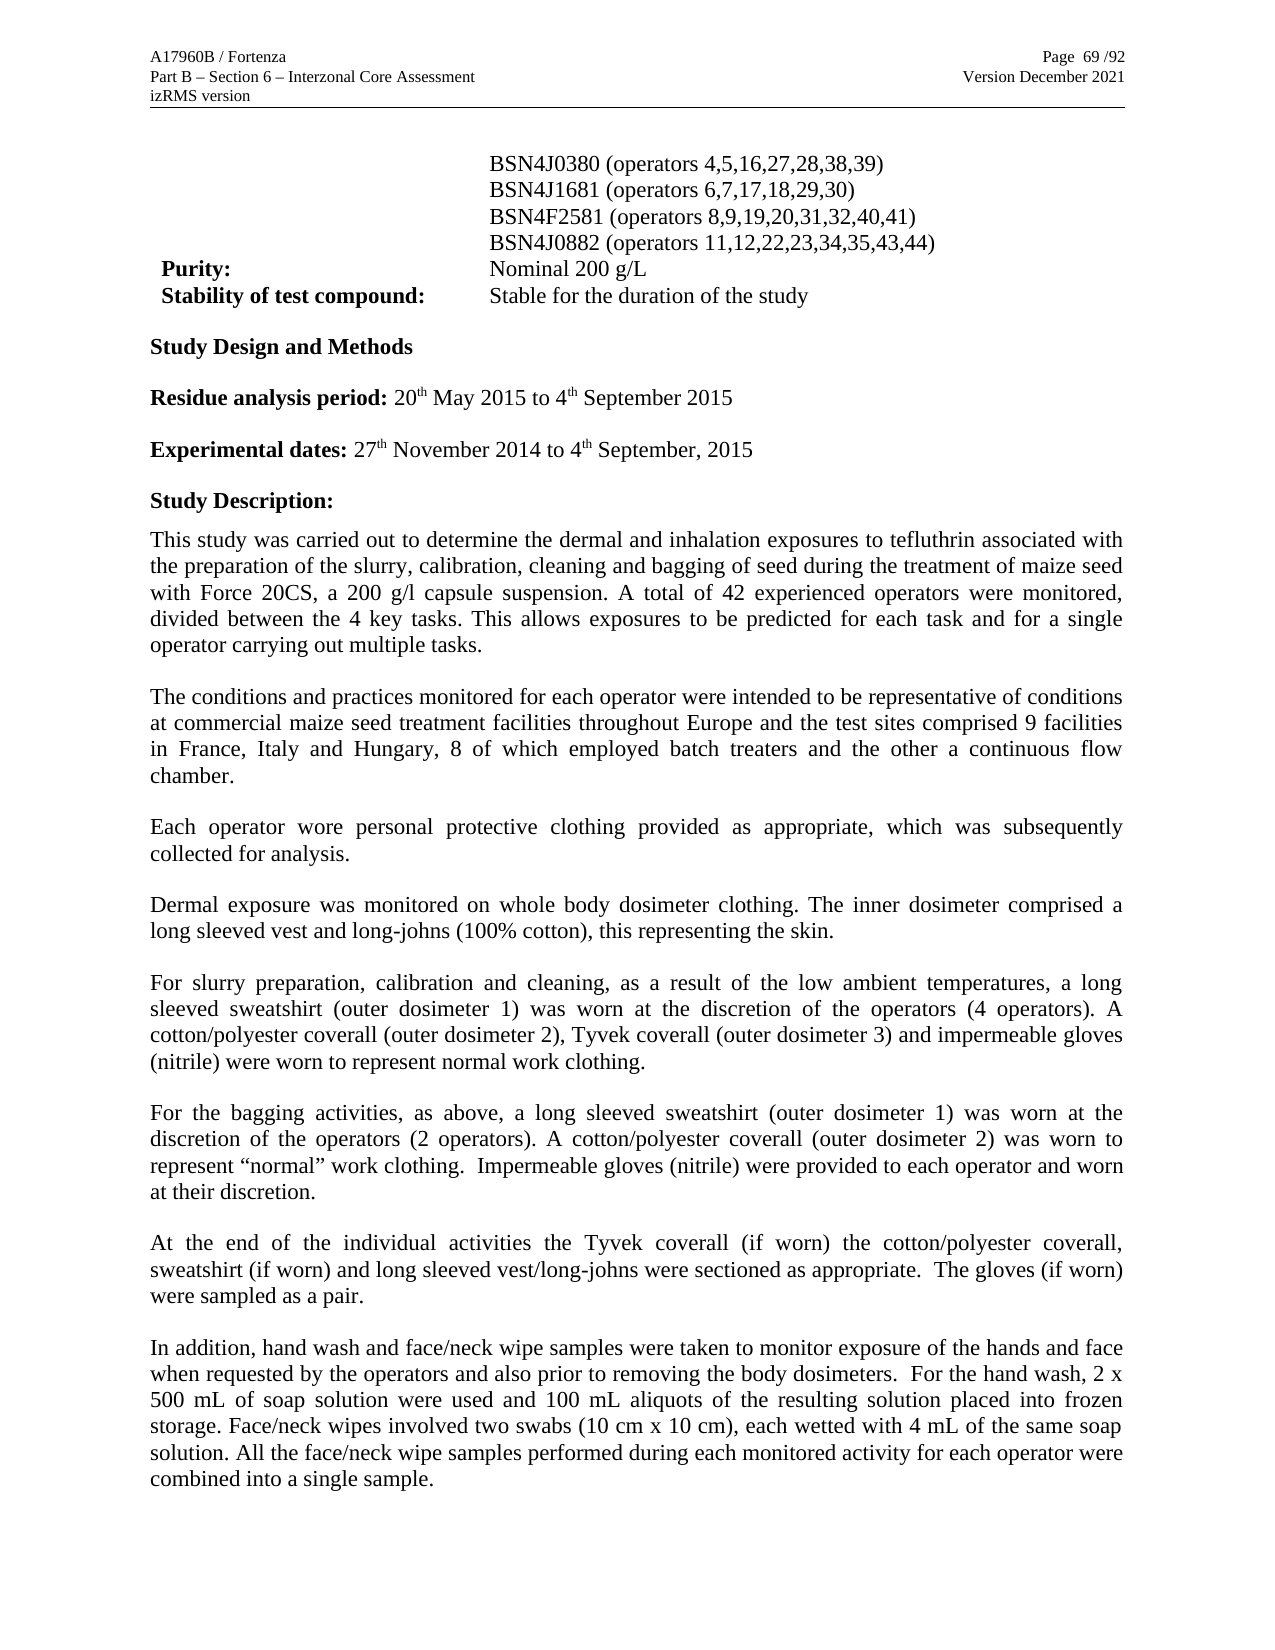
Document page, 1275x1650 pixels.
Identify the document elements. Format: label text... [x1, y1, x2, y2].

text The conditions and practices monitored for each operator were intended to be representative of conditions at commercial maize seed treatment facilities throughout Europe and the test sites comprised 9 facilities in France, Italy and Hungary, 8 of which employed batch treaters and the other a continuous flow chamber. [150, 683, 1125, 788]
text Each operator wore personal protective clothing provided as appropriate, which was subsequently collected for analysis. [150, 813, 1125, 866]
text This study was carried out to determine the dermal and inhalation exposures to tefluthrin associated with the preparation of the slurry, calibration, cleaning and bagging of seed during the treatment of maize seed with Force 20CS, a 200 g/l capsule suspension. A total of 42 experienced operators were monitored, divided between the 4 key tasks. This allows exposures to be predicted for each task and for a single operator carrying out multiple tasks. [150, 526, 1125, 658]
text Dermal exposure was monitored on whole body dosimeter clothing. The inner dosimeter comprised a long sleeved vest and long-johns (100% cotton), this representing the skin. [150, 891, 1125, 944]
text Study Description: [150, 487, 1125, 513]
text In addition, hand wash and face/neck wipe samples were taken to monitor exposure of the hands and face when requested by the operators and also prior to removing the body dosimeters. For the hand wash, 2 x 500 mL of soap solution were used and 100 mL aliquots of the resulting solution placed into frozen storage. Face/neck wipes involved two swabs (10 cm x 10 cm), each wetted with 4 mL of the same soap solution. All the face/neck wipe samples performed during each monitored activity for each operator were combined into a single sample. [150, 1333, 1125, 1492]
text Study Design and Methods [150, 333, 1125, 359]
text For slurry preparation, calibration and cleaning, as a result of the low ambient temperatures, a long sleeved sweatshirt (outer dosimeter 1) was worn at the discretion of the operators (4 operators). A cotton/polyester coverall (outer dosimeter 2), Tyvek coverall (outer dosimeter 3) and impermeable gloves (nitrile) were worn to represent normal work clothing. [150, 969, 1125, 1074]
text At the end of the individual activities the Tyvek coverall (if worn) the cotton/polyester coverall, sweatshirt (if worn) and long sleeved vest/long-johns were sectioned as appropriate. The gloves (if worn) were sampled as a pair. [150, 1229, 1125, 1308]
text Residue analysis period: 20th May 2015 to 4th September 2015 [150, 384, 1125, 411]
text For the bagging activities, as above, a long sleeved sweatshirt (outer dosimeter 1) was worn at the discretion of the operators (2 operators). A cotton/polyester coverall (outer dosimeter 2) was worn to represent “normal” work clothing. Impermeable gloves (nitrile) were provided to each operator and worn at their discretion. [150, 1099, 1125, 1204]
text Experimental dates: 27th November 2014 to 4th September, 2015 [150, 436, 1125, 462]
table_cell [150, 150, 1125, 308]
